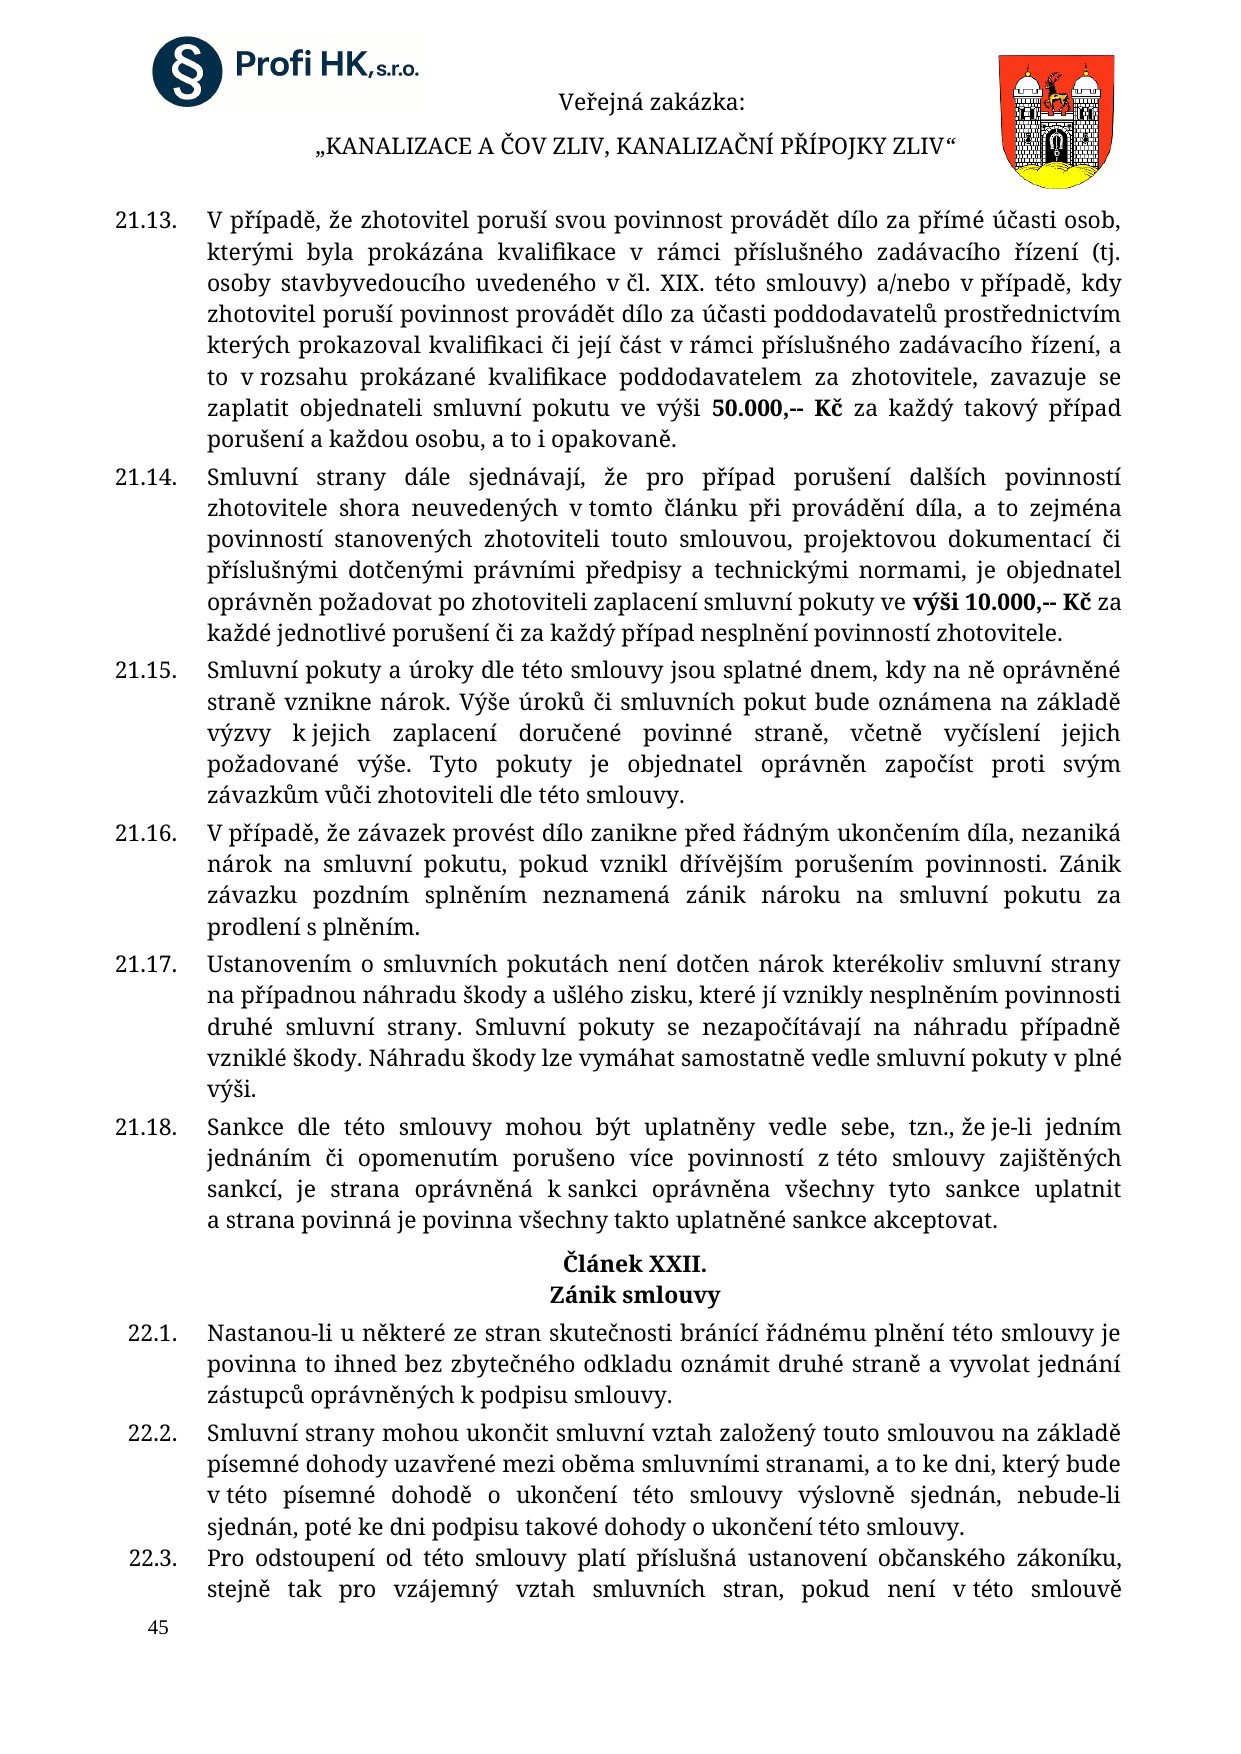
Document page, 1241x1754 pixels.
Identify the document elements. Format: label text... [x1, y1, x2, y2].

list Ustanovením o smluvních pokutách není dotčen nárok kterékoliv smluvní strany na případnou náhradu škody a ušlého zisku, které jí vznikly nesplněním povinnosti druhé smluvní strany. Smluvní pokuty se nezapočítávají na náhradu případně vzniklé škody. Náhradu škody lze vymáhat samostatně vedle smluvní pokuty v plné výši. [177, 948, 1122, 1104]
picture [998, 55, 1115, 189]
picture [150, 33, 421, 109]
list Smluvní pokuty a úroky dle této smlouvy jsou splatné dnem, kdy na ně oprávněné straně vznikne nárok. Výše úroků či smluvních pokut bude oznámena na základě výzvy k jejich zaplacení doručené povinné straně, včetně vyčíslení jejich požadované výše. Tyto pokuty je objednatel oprávněn započíst proti svým závazkům vůči zhotoviteli dle této smlouvy. [177, 654, 1122, 810]
subtitle Článek XXII. [148, 1248, 1122, 1279]
list Sankce dle této smlouvy mohou být uplatněny vedle sebe, tzn., že je-li jedním jednáním či opomenutím porušeno více povinností z této smlouvy zajištěných sankcí, je strana oprávněná k sankci oprávněna všechny tyto sankce uplatnit a strana povinná je povinna všechny takto uplatněné sankce akceptovat. [177, 1110, 1122, 1235]
subtitle Zánik smlouvy [148, 1279, 1122, 1310]
list Smluvní strany mohou ukončit smluvní vztah založený touto smlouvou na základě písemné dohody uzavřené mezi oběma smluvními stranami, a to ke dni, který bude v této písemné dohodě o ukončení této smlouvy výslovně sjednán, nebude-li sjednán, poté ke dni podpisu takové dohody o ukončení této smlouvy. [177, 1417, 1122, 1542]
list V případě, že závazek provést dílo zanikne před řádným ukončením díla, nezaniká nárok na smluvní pokutu, pokud vznikl dřívějším porušením povinnosti. Zánik závazku pozdním splněním neznamená zánik nároku na smluvní pokutu za prodlení s plněním. [177, 817, 1122, 942]
list Smluvní strany dále sjednávají, že pro případ porušení dalších povinností zhotovitele shora neuvedených v tomto článku při provádění díla, a to zejména povinností stanovených zhotoviteli touto smlouvou, projektovou dokumentací či příslušnými dotčenými právními předpisy a technickými normami, je objednatel oprávněn požadovat po zhotoviteli zaplacení smluvní pokuty ve výši 10.000,-- Kč za každé jednotlivé porušení či za každý případ nesplnění povinností zhotovitele. [177, 460, 1122, 648]
list Nastanou-li u některé ze stran skutečnosti bránící řádnému plnění této smlouvy je povinna to ihned bez zbytečného odkladu oznámit druhé straně a vyvolat jednání zástupců oprávněných k podpisu smlouvy. [177, 1317, 1122, 1410]
list V případě, že zhotovitel poruší svou povinnost provádět dílo za přímé účasti osob, kterými byla prokázána kvalifikace v rámci příslušného zadávacího řízení (tj. osoby stavbyvedoucího uvedeného v čl. XIX. této smlouvy) a/nebo v případě, kdy zhotovitel poruší povinnost provádět dílo za účasti poddodavatelů prostřednictvím kterých prokazoval kvalifikaci či její část v rámci příslušného zadávacího řízení, a to v rozsahu prokázané kvalifikace poddodavatelem za zhotovitele, zavazuje se zaplatit objednateli smluvní pokutu ve výši 50.000,-- Kč za každý takový případ porušení a každou osobu, a to i opakovaně. [177, 204, 1122, 454]
